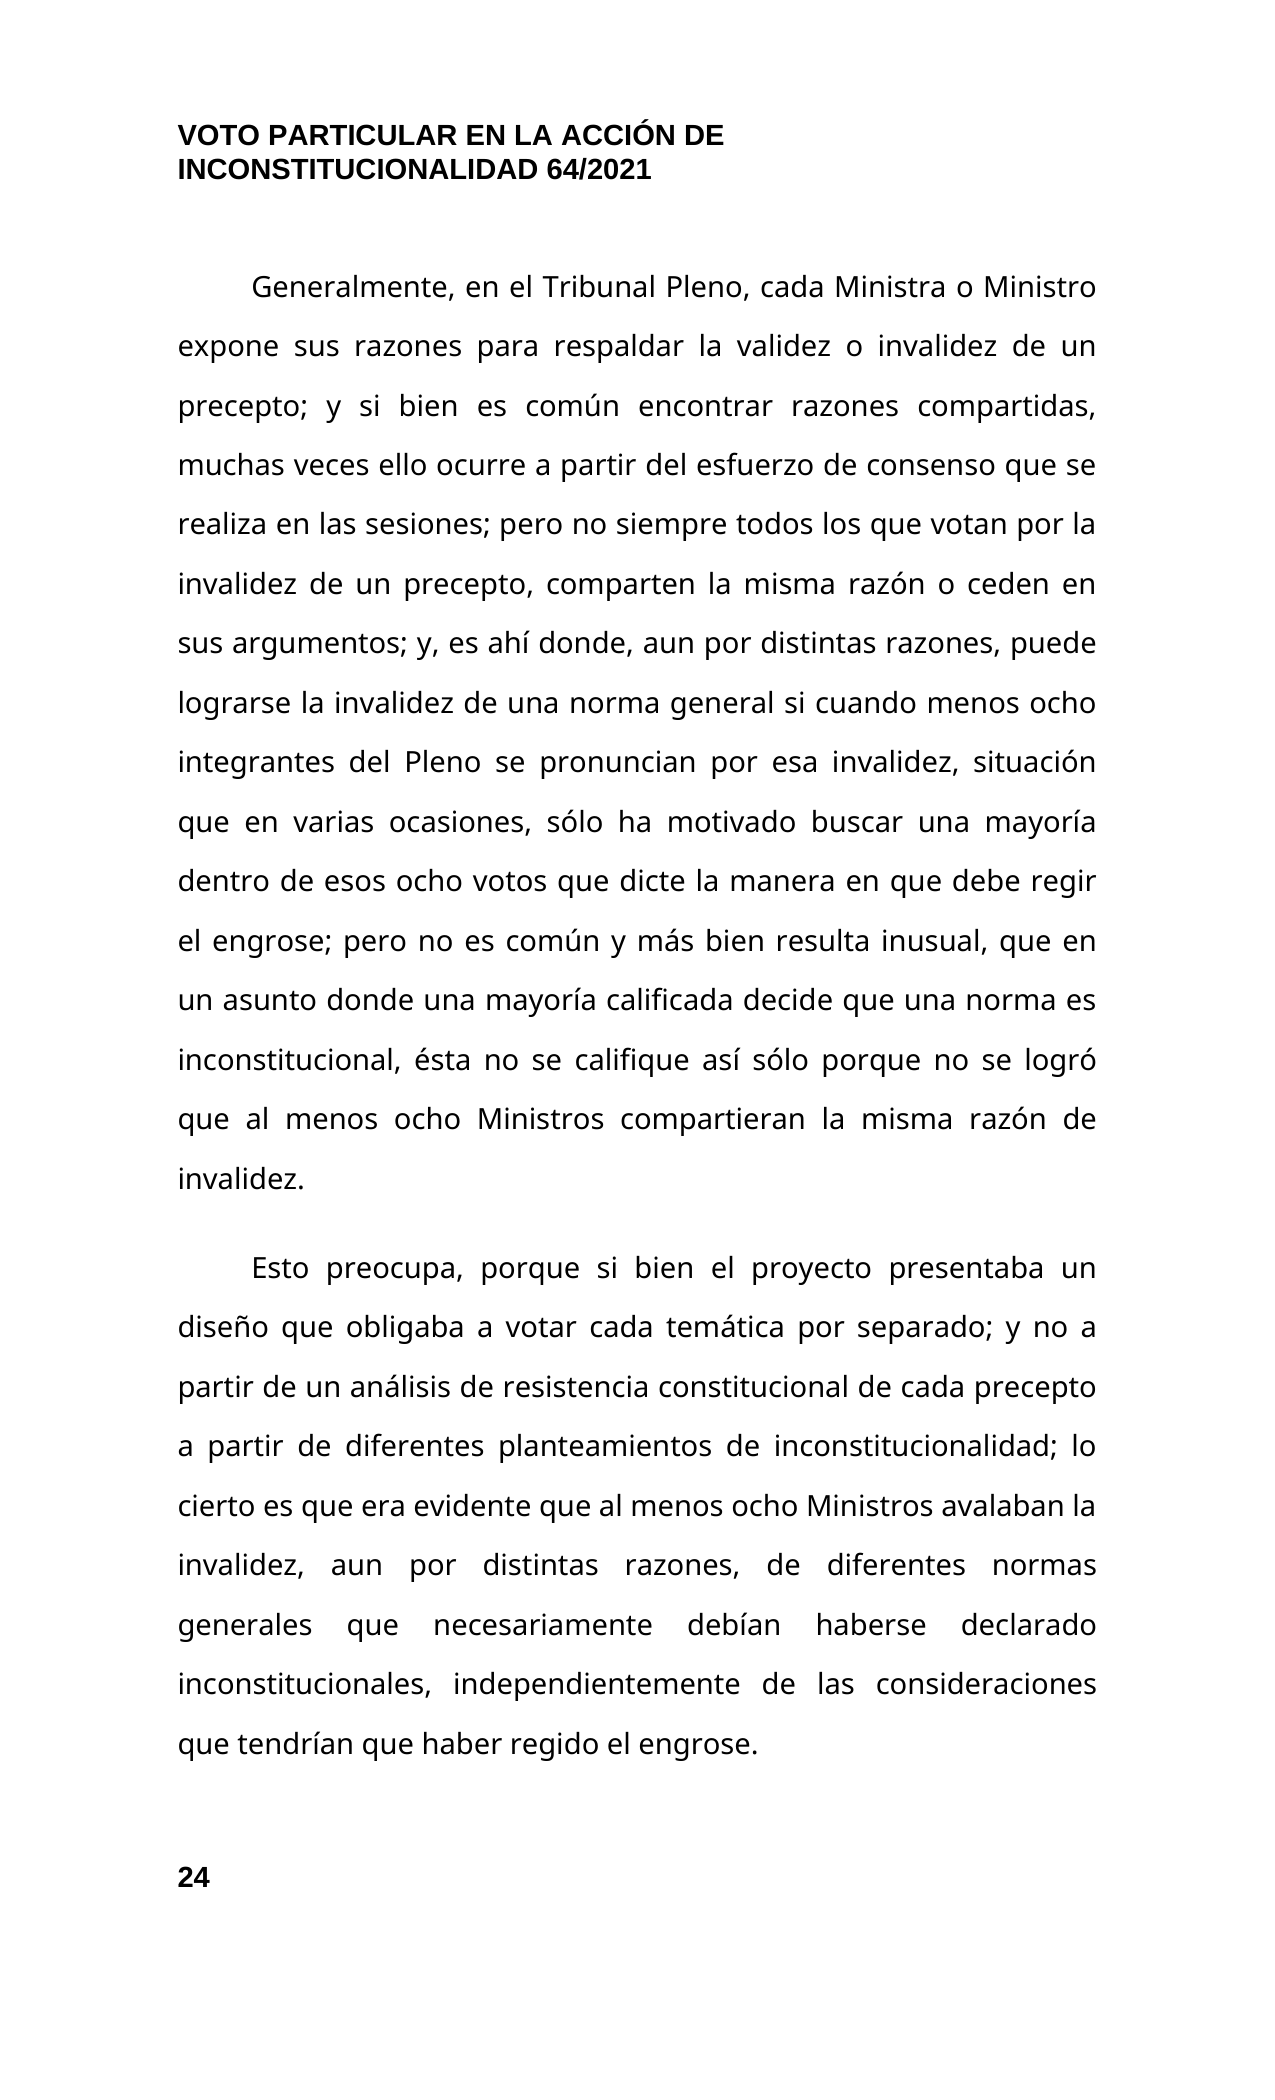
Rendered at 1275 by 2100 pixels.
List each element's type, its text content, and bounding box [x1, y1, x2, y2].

text Generalmente, en el Tribunal Pleno, cada Ministra o Ministro expone sus razones para respaldar la validez o invalidez de un precepto; y si bien es común encontrar razones compartidas, muchas veces ello ocurre a partir del esfuerzo de consenso que se realiza en las sesiones; pero no siempre todos los que votan por la invalidez de un precepto, comparten la misma razón o ceden en sus argumentos; y, es ahí donde, aun por distintas razones, puede lograrse la invalidez de una norma general si cuando menos ocho integrantes del Pleno se pronuncian por esa invalidez, situación que en varias ocasiones, sólo ha motivado buscar una mayoría dentro de esos ocho votos que dicte la manera en que debe regir el engrose; pero no es común y más bien resulta inusual, que en un asunto donde una mayoría calificada decide que una norma es inconstitucional, ésta no se califique así sólo porque no se logró que al menos ocho Ministros compartieran la misma razón de invalidez. [177, 266, 1098, 1198]
text Esto preocupa, porque si bien el proyecto presentaba un diseño que obligaba a votar cada temática por separado; y no a partir de un análisis de resistencia constitucional de cada precepto a partir de diferentes planteamientos de inconstitucionalidad; lo cierto es que era evidente que al menos ocho Ministros avalaban la invalidez, aun por distintas razones, de diferentes normas generales que necesariamente debían haberse declarado inconstitucionales, independientemente de las consideraciones que tendrían que haber regido el engrose. [177, 1247, 1098, 1763]
